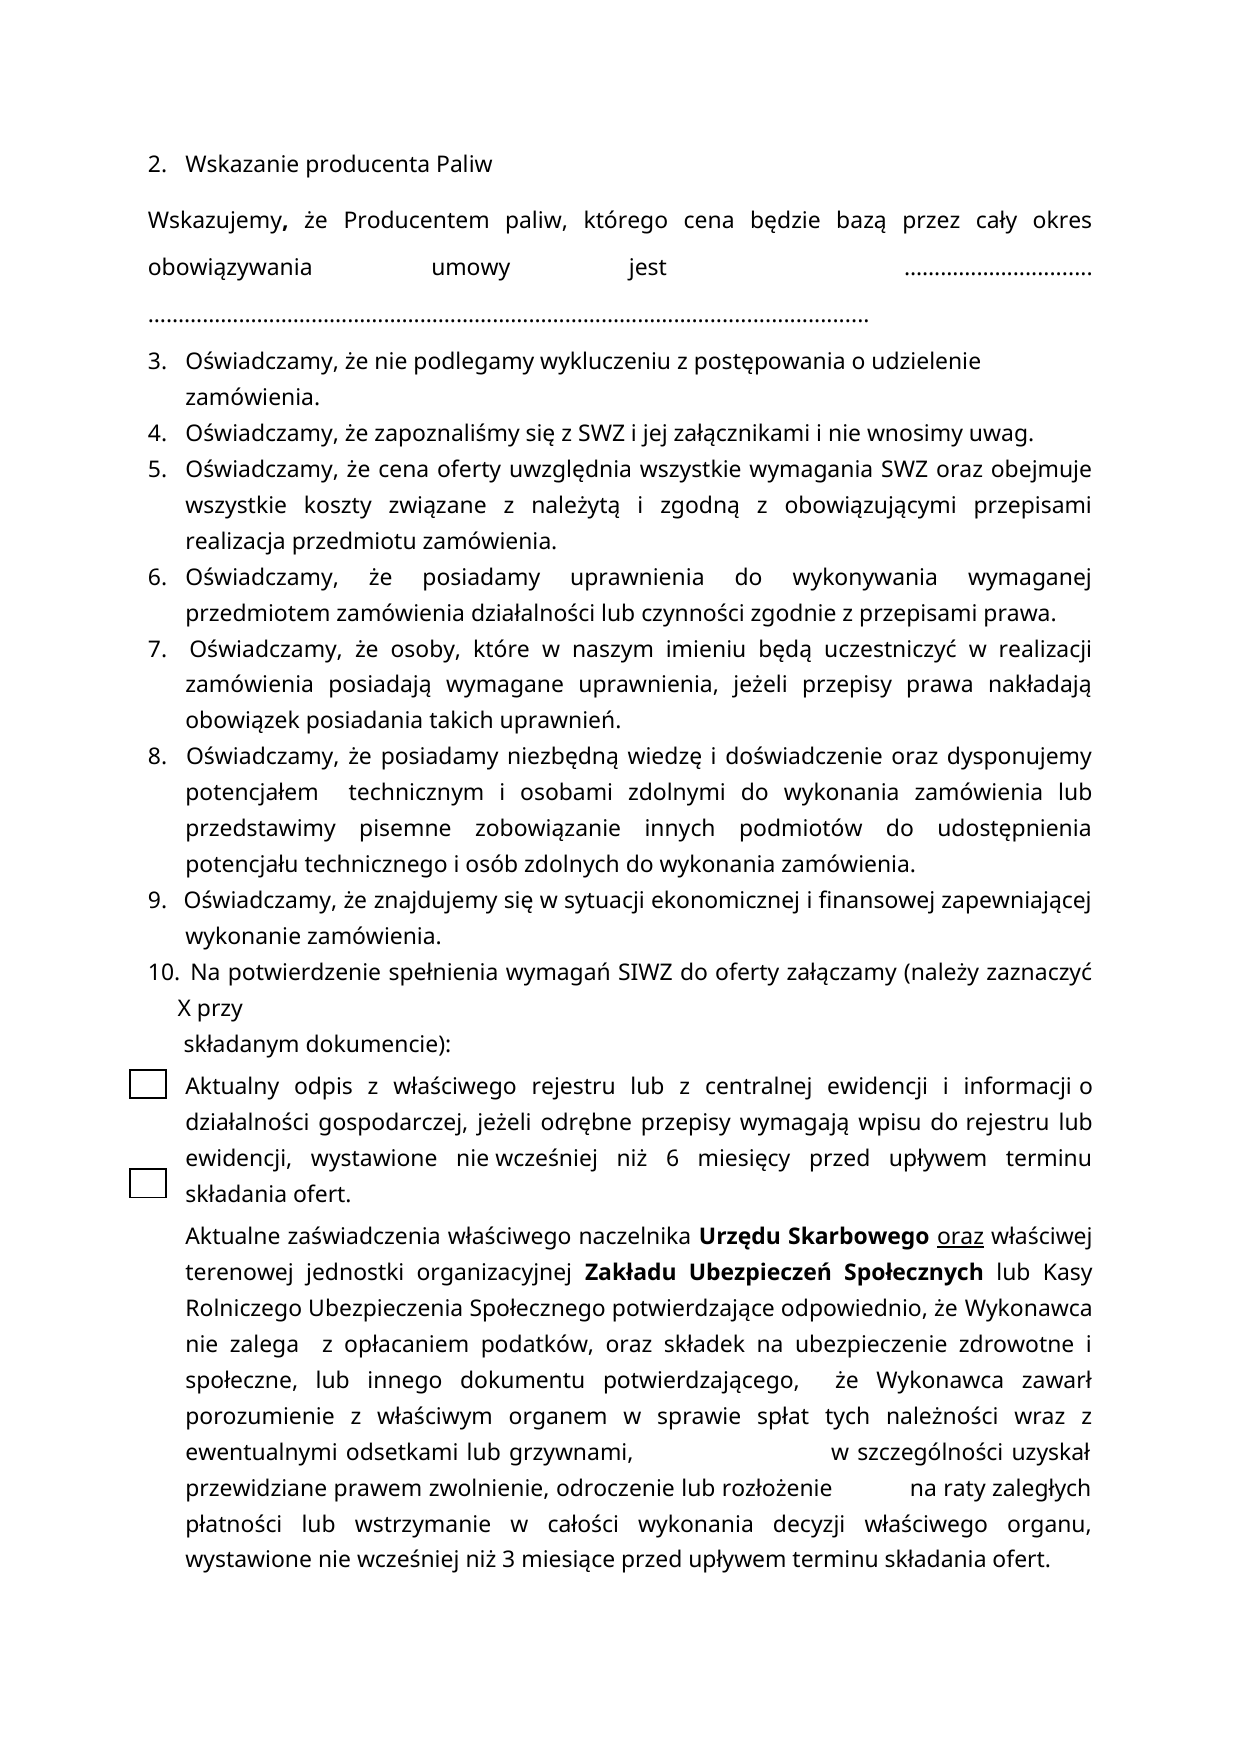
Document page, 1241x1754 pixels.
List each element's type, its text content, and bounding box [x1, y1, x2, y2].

list Oświadczamy, że osoby, które w naszym imieniu będą uczestniczyć w realizacji zamówienia posiadają wymagane uprawnienia, jeżeli przepisy prawa nakładają obowiązek posiadania takich uprawnień. [148, 632, 1093, 736]
text Aktualne zaświadczenia właściwego naczelnika Urzędu Skarbowego oraz właściwej terenowej jednostki organizacyjnej Zakładu Ubezpieczeń Społecznych lub Kasy Rolniczego Ubezpieczenia Społecznego potwierdzające odpowiednio, że Wykonawca nie zalega z opłacaniem podatków, oraz składek na ubezpieczenie zdrowotne i społeczne, lub innego dokumentu potwierdzającego, że Wykonawca zawarł porozumienie z właściwym organem w sprawie spłat tych należności wraz z ewentualnymi odsetkami lub grzywnami, w szczególności uzyskał przewidziane prawem zwolnienie, odroczenie lub rozłożenie na raty zaległych płatności lub wstrzymanie w całości wykonania decyzji właściwego organu, wystawione nie wcześniej niż 3 miesiące przed upływem terminu składania ofert. [185, 1220, 1093, 1575]
list Na potwierdzenie spełnienia wymagań SIWZ do oferty załączamy (należy zaznaczyć X przy [148, 956, 1093, 1023]
list Oświadczamy, że posiadamy niezbędną wiedzę i doświadczenie oraz dysponujemy potencjałem technicznym i osobami zdolnymi do wykonania zamówienia lub przedstawimy pisemne zobowiązanie innych podmiotów do udostępnienia potencjału technicznego i osób zdolnych do wykonania zamówienia. [148, 740, 1093, 879]
list Oświadczamy, że znajdujemy się w sytuacji ekonomicznej i finansowej zapewniającej wykonanie zamówienia. [148, 884, 1093, 951]
list Oświadczamy, że nie podlegamy wykluczeniu z postępowania o udzielenie zamówienia. [148, 345, 1093, 412]
list Wskazanie producenta Paliw [148, 148, 1093, 179]
text składanym dokumencie): [148, 1028, 1093, 1059]
list Oświadczamy, że zapoznaliśmy się z SWZ i jej załącznikami i nie wnosimy uwag. [148, 417, 1093, 448]
text Aktualny odpis z właściwego rejestru lub z centralnej ewidencji i informacji o działalności gospodarczej, jeżeli odrębne przepisy wymagają wpisu do rejestru lub ewidencji, wystawione nie wcześniej niż 6 miesięcy przed upływem terminu składania ofert. [185, 1070, 1093, 1209]
list Oświadczamy, że posiadamy uprawnienia do wykonywania wymaganej przedmiotem zamówienia działalności lub czynności zgodnie z przepisami prawa. [148, 561, 1093, 628]
list Oświadczamy, że cena oferty uwzględnia wszystkie wymagania SWZ oraz obejmuje wszystkie koszty związane z należytą i zgodną z obowiązującymi przepisami realizacja przedmiotu zamówienia. [148, 453, 1093, 556]
text Wskazujemy, że Producentem paliw, którego cena będzie bazą przez cały okres obowiązywania umowy jest ……………….............………………………………………………………………………………….......................... [148, 204, 1093, 329]
